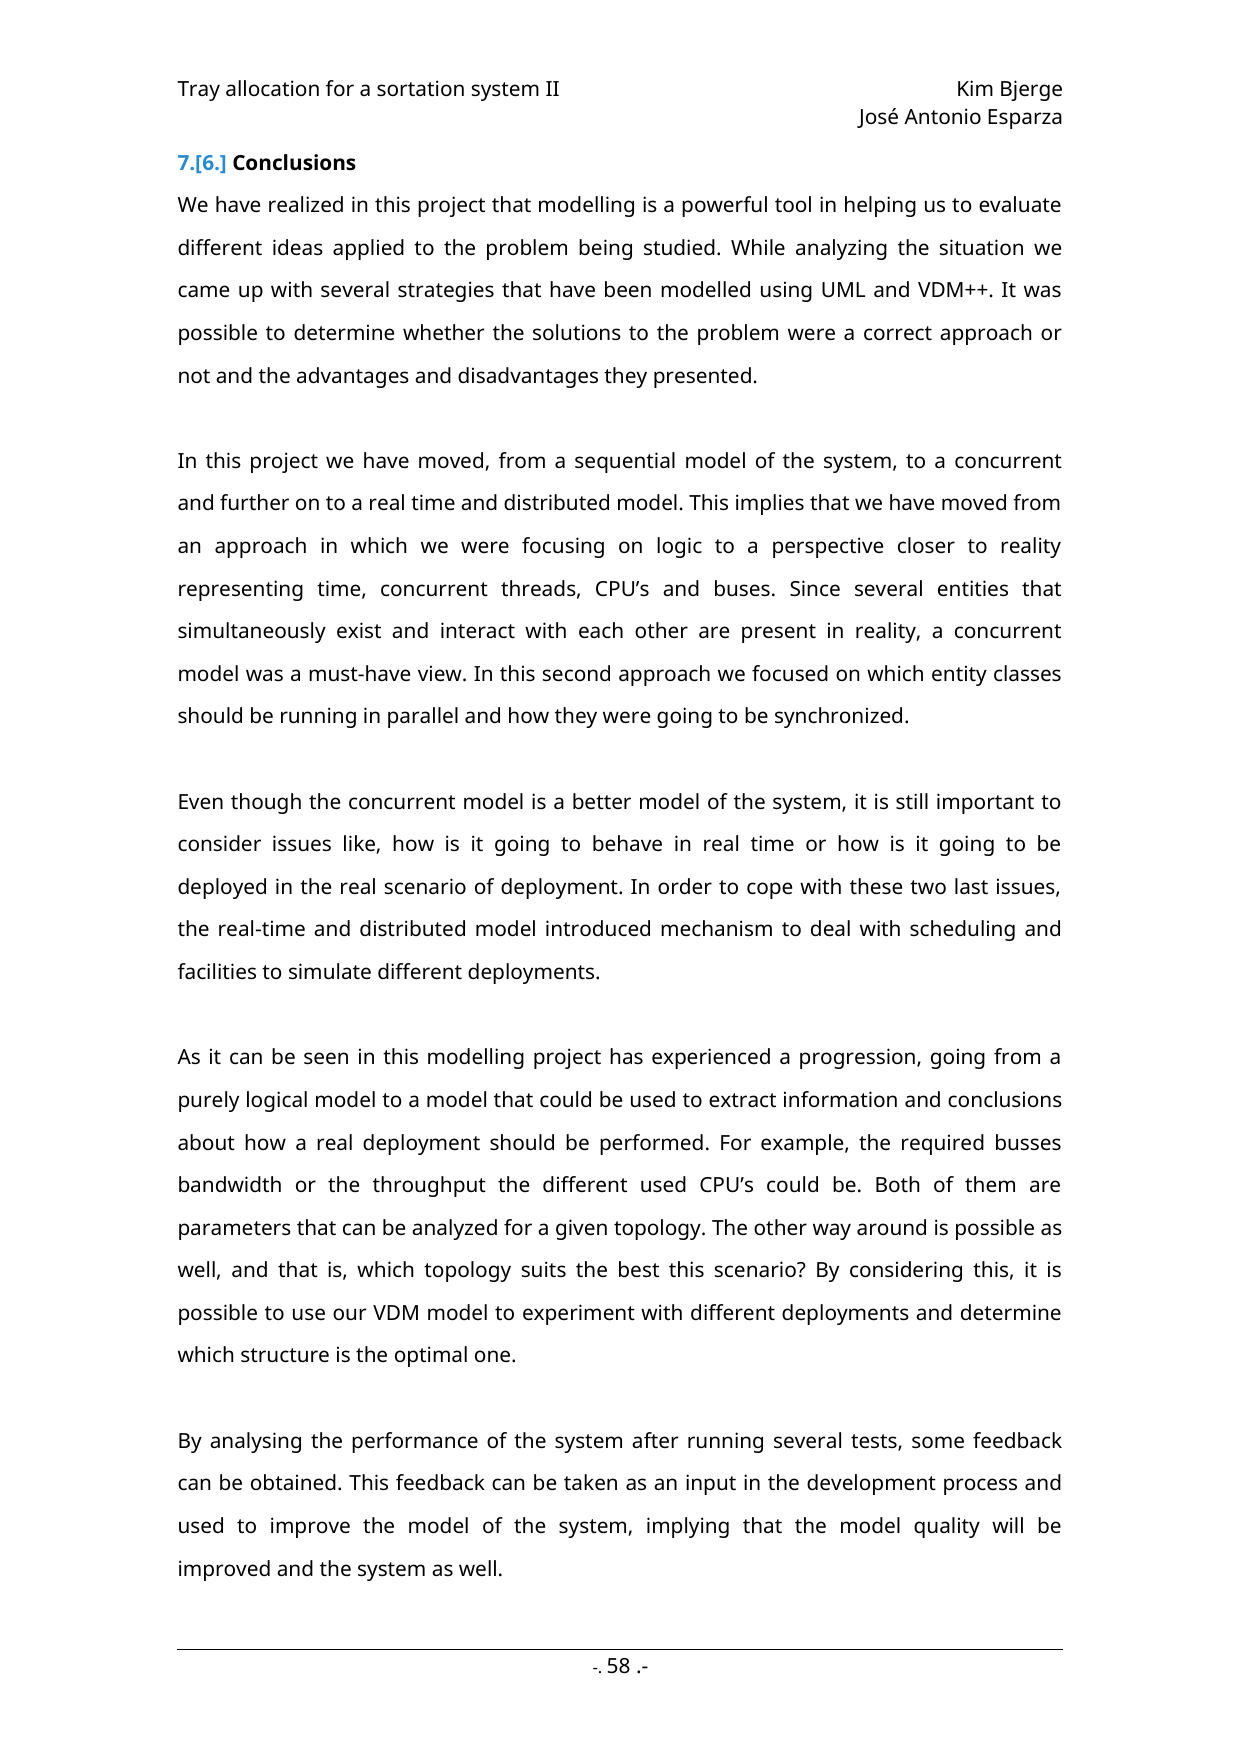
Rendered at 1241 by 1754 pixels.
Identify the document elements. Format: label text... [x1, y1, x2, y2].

text As it can be seen in this modelling project has experienced a progression, going from a purely logical model to a model that could be used to extract information and conclusions about how a real deployment should be performed. For example, the required busses bandwidth or the throughput the different used CPU’s could be. Both of them are parameters that can be analyzed for a given topology. The other way around is possible as well, and that is, which topology suits the best this scenario? By considering this, it is possible to use our VDM model to experiment with different deployments and determine which structure is the optimal one. [177, 1042, 1063, 1369]
text Even though the concurrent model is a better model of the system, it is still important to consider issues like, how is it going to behave in real time or how is it going to be deployed in the real scenario of deployment. In order to cope with these two last issues, the real-time and distributed model introduced mechanism to deal with scheduling and facilities to simulate different deployments. [177, 787, 1063, 986]
text In this project we have moved, from a sequential model of the system, to a concurrent and further on to a real time and distributed model. This implies that we have moved from an approach in which we were focusing on logic to a perspective closer to reality representing time, concurrent threads, CPU’s and buses. Since several entities that simultaneously exist and interact with each other are present in reality, a concurrent model was a must-have view. In this second approach we focused on which entity classes should be running in parallel and how they were going to be synchronized. [177, 446, 1063, 730]
text We have realized in this project that modelling is a powerful tool in helping us to evaluate different ideas applied to the problem being studied. While analyzing the situation we came up with several strategies that have been modelled using UML and VDM++. It was possible to determine whether the solutions to the problem were a correct approach or not and the advantages and disadvantages they presented. [177, 190, 1063, 389]
subtitle Conclusions [177, 148, 1063, 176]
text By analysing the performance of the system after running several tests, some feedback can be obtained. This feedback can be taken as an input in the development process and used to improve the model of the system, implying that the model quality will be improved and the system as well. [177, 1426, 1063, 1582]
